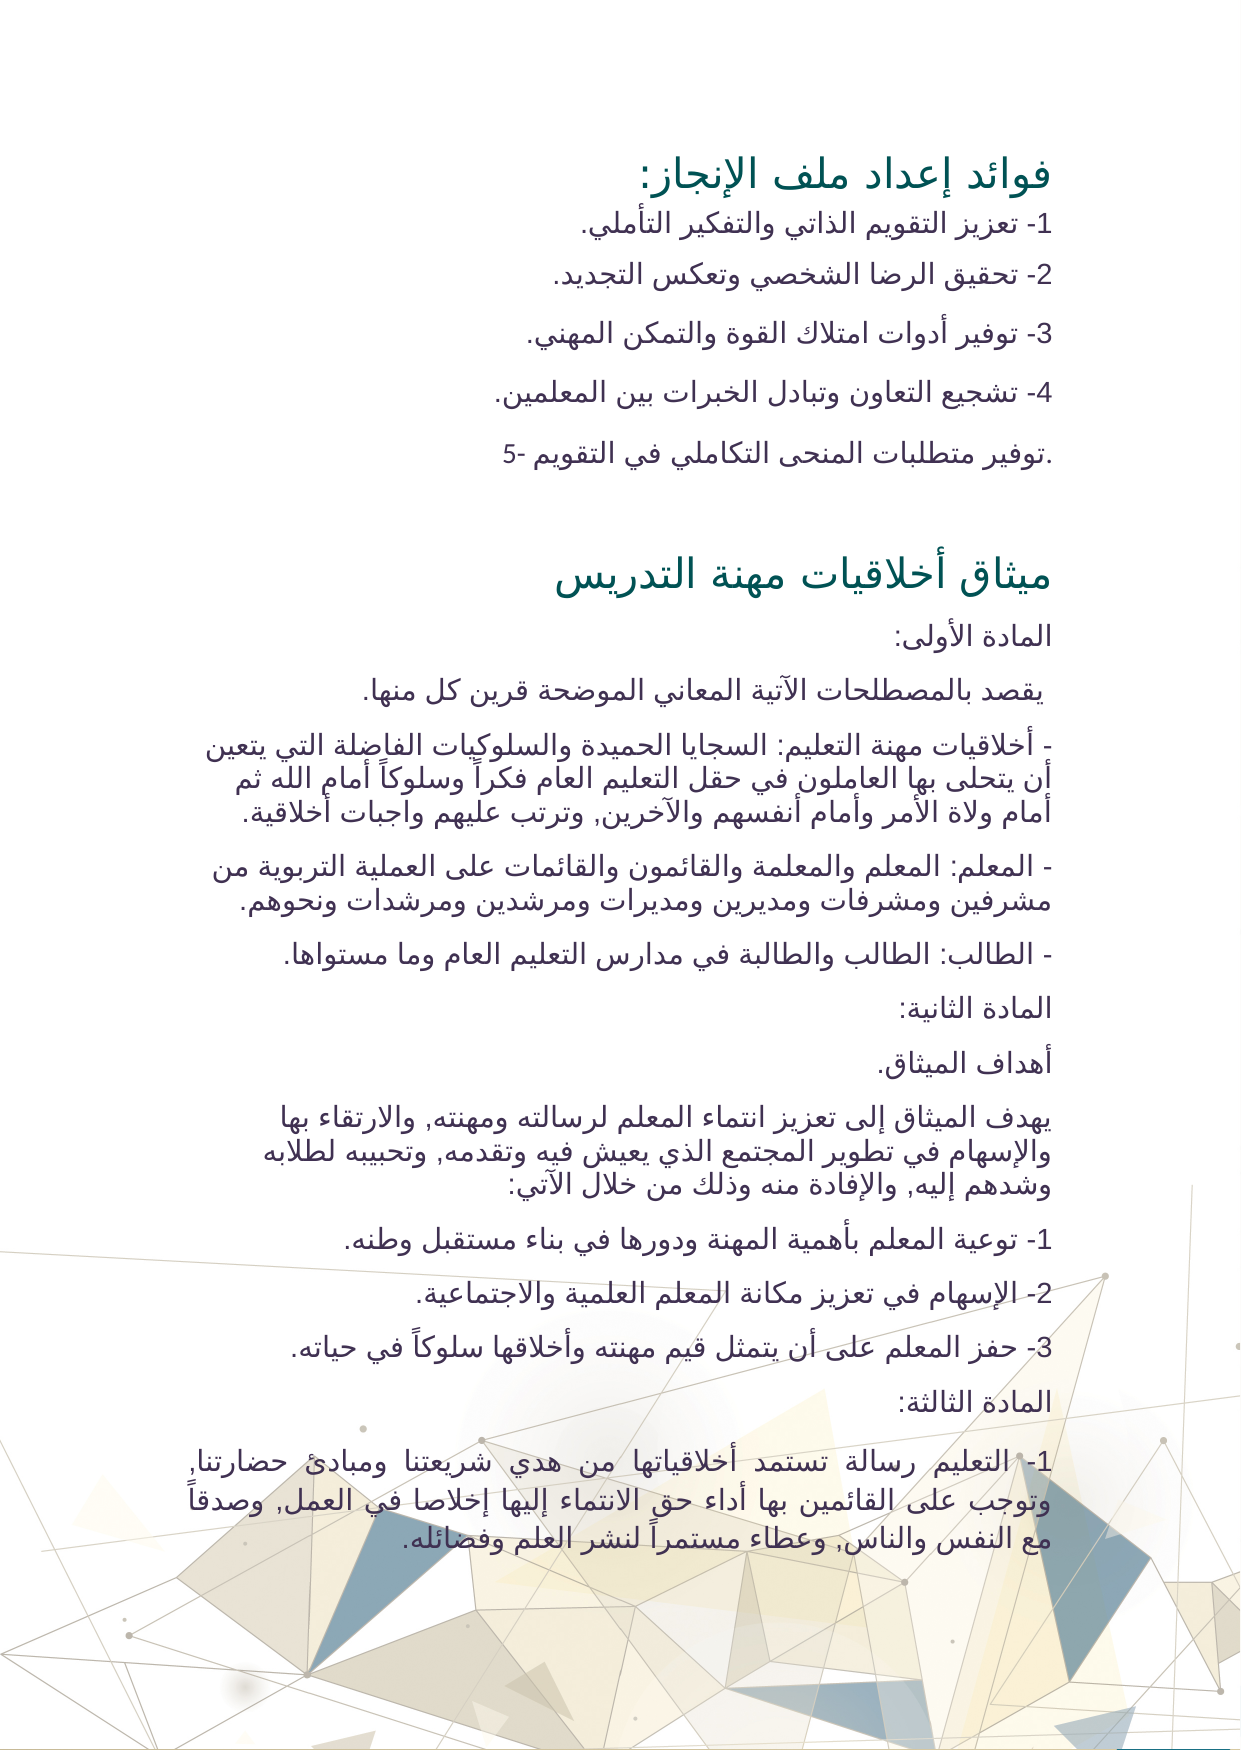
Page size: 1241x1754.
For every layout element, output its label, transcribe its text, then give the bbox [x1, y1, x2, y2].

text 4- تشجيع التعاون وتبادل الخبرات بين المعلمين. [187, 376, 1053, 409]
picture [0, 0, 1241, 1750]
text 1- توعية المعلم بأهمية المهنة ودورها في بناء مستقبل وطنه. [187, 1222, 1053, 1255]
text 5- توفير متطلبات المنحى التكاملي في التقويم. [187, 435, 1053, 471]
text 2- الإسهام في تعزيز مكانة المعلم العلمية والاجتماعية. [187, 1276, 1053, 1310]
text 3- حفز المعلم على أن يتمثل قيم مهنته وأخلاقها سلوكاً في حياته. [187, 1331, 1053, 1364]
text فوائد إعداد ملف الإنجاز: [187, 150, 1053, 198]
text المادة الثانية: [187, 992, 1053, 1025]
text - الطالب: الطالب والطالبة في مدارس التعليم العام وما مستواها. [187, 937, 1053, 971]
text المادة الأولى: [187, 619, 1053, 653]
text يقصد بالمصطلحات الآتية المعاني الموضحة قرين كل منها. [187, 673, 1053, 707]
text يهدف الميثاق إلى تعزيز انتماء المعلم لرسالته ومهنته, والارتقاء بها والإسهام في تطوير المجتمع الذي يعيش فيه وتقدمه, وتحبيبه لطلابه وشدهم إليه, والإفادة منه وذلك من خلال الآتي: [187, 1100, 1053, 1201]
text ميثاق أخلاقيات مهنة التدريس [187, 550, 1053, 598]
text 1- تعزيز التقويم الذاتي والتفكير التأملي. [187, 206, 1053, 239]
text 3- توفير أدوات امتلاك القوة والتمكن المهني. [187, 316, 1053, 350]
text - المعلم: المعلم والمعلمة والقائمون والقائمات على العملية التربوية من مشرفين ومشرفات ومديرين ومديرات ومرشدين ومرشدات ونحوهم. [187, 849, 1053, 916]
text 1- التعليم رسالة تستمد أخلاقياتها من هدي شريعتنا ومبادئ حضارتنا, وتوجب على القائمين بها أداء حق الانتماء إليها إخلاصا في العمل, وصدقاً مع النفس والناس, وعطاء مستمراً لنشر العلم وفضائله. [187, 1444, 1053, 1555]
text - أخلاقيات مهنة التعليم: السجايا الحميدة والسلوكيات الفاضلة التي يتعين أن يتحلى بها العاملون في حقل التعليم العام فكراً وسلوكاً أمام الله ثم أمام ولاة الأمر وأمام أنفسهم والآخرين, وترتب عليهم واجبات أخلاقية. [187, 728, 1053, 828]
text أهداف الميثاق. [187, 1046, 1053, 1079]
text 2- تحقيق الرضا الشخصي وتعكس التجديد. [187, 257, 1053, 290]
text المادة الثالثة: [187, 1385, 1053, 1418]
